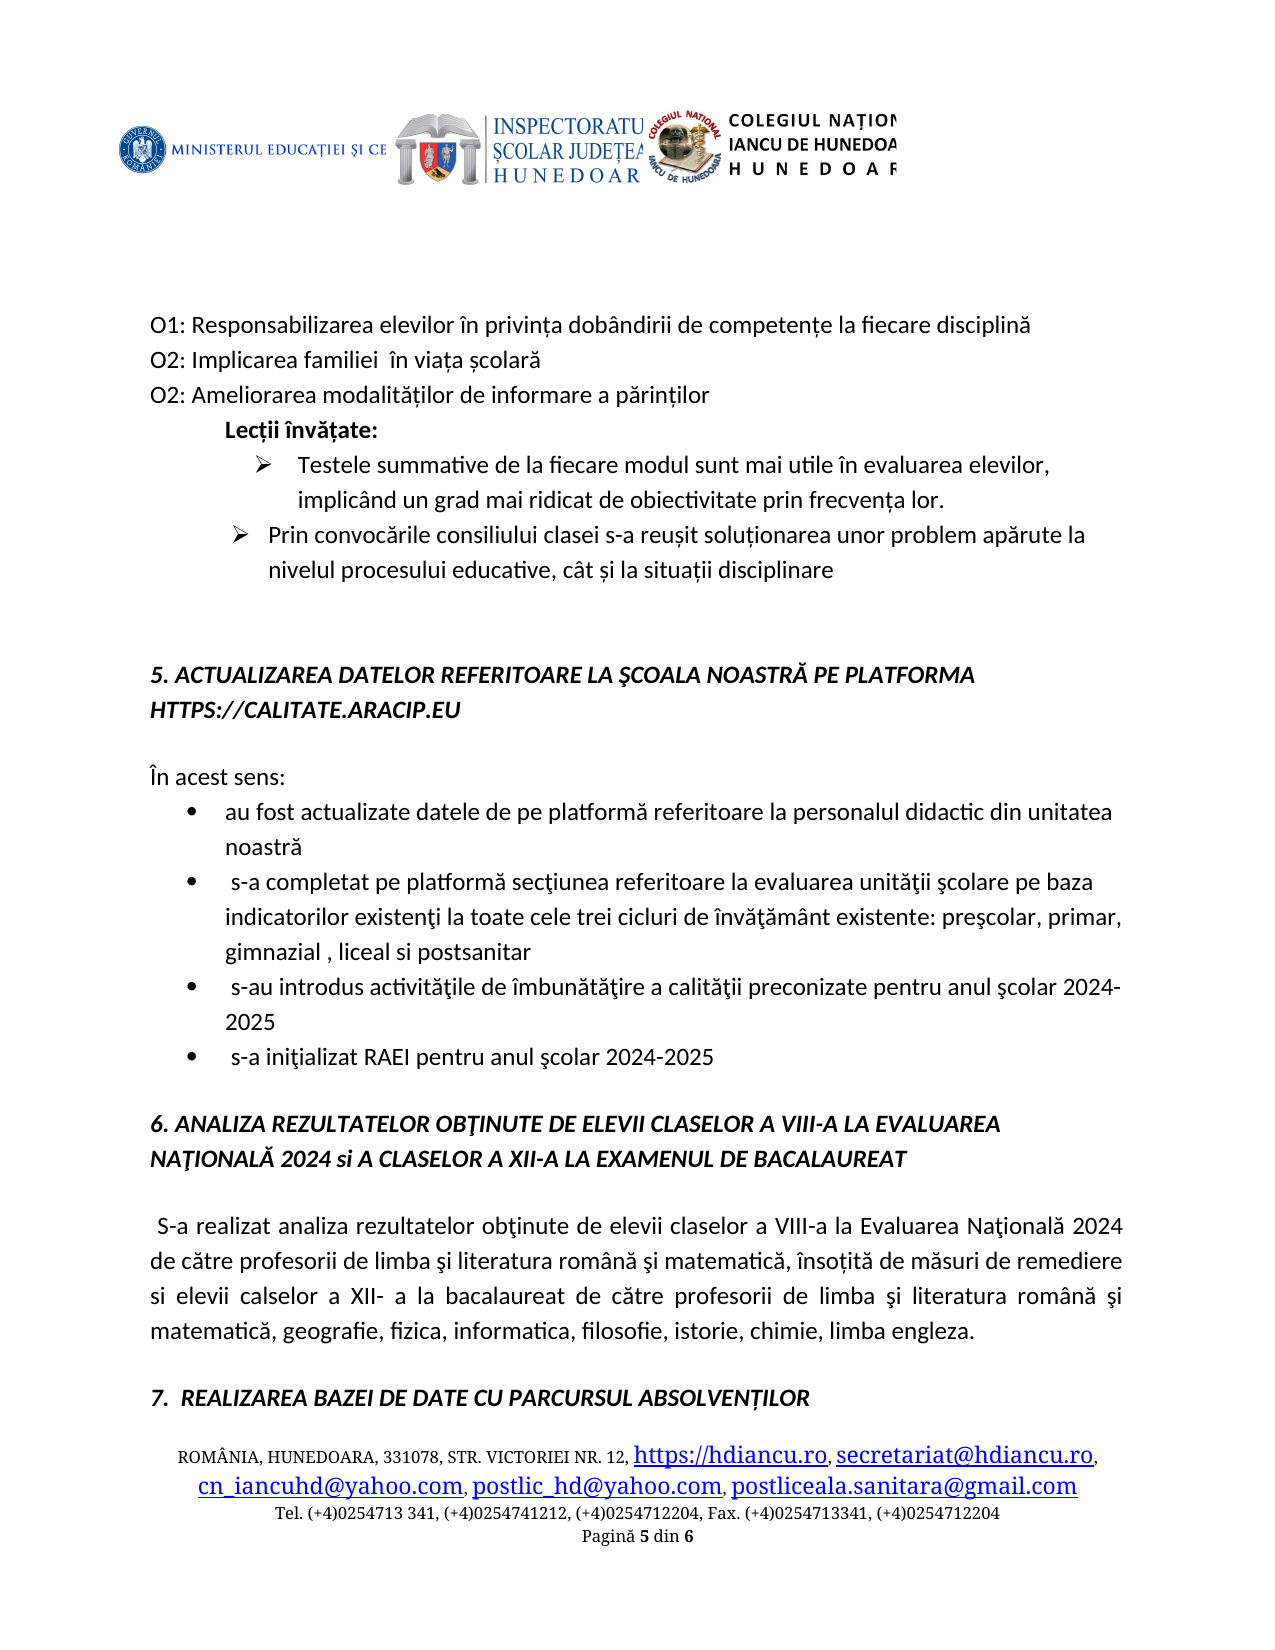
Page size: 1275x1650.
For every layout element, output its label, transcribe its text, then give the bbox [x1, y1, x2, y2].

text S-a realizat analiza rezultatelor obţinute de elevii claselor a VIII-a la Evaluarea Naţională 2024 de către profesorii de limba şi literatura română şi matematică, însoțită de măsuri de remediere si elevii calselor a XII- a la bacalaureat de către profesorii de limba şi literatura română şi matematică, geografie, fizica, informatica, filosofie, istorie, chimie, limba engleza. [150, 1210, 1125, 1346]
text 5. ACTUALIZAREA DATELOR REFERITOARE LA ŞCOALA NOASTRĂ PE PLATFORMA HTTPS://CALITATE.ARACIP.EU [150, 659, 1125, 724]
text 7. REALIZAREA BAZEI DE DATE CU PARCURSUL ABSOLVENȚILOR [150, 1382, 1125, 1413]
text O2: Ameliorarea modalităților de informare a părinților [150, 379, 1125, 409]
picture [392, 114, 643, 185]
list s-a completat pe platformă secţiunea referitoare la evaluarea unităţii şcolare pe baza indicatorilor existenţi la toate cele trei cicluri de învăţământ existente: preşcolar, primar, gimnazial , liceal si postsanitar [187, 866, 1125, 966]
text Lecții învățate: [150, 414, 1125, 444]
list au fost actualizate datele de pe platformă referitoare la personalul didactic din unitatea noastră [187, 796, 1125, 861]
picture [648, 110, 897, 183]
list s-au introdus activităţile de îmbunătăţire a calităţii preconizate pentru anul şcolar 2024-2025 [187, 971, 1125, 1036]
text O2: Implicarea familiei în viața școlară [150, 344, 1125, 374]
list Testele summative de la fiecare modul sunt mai utile în evaluarea elevilor, implicând un grad mai ridicat de obiectivitate prin frecvența lor. [253, 449, 1125, 514]
text O1: Responsabilizarea elevilor în privința dobândirii de competențe la fiecare disciplină [150, 309, 1125, 339]
text În acest sens: [150, 761, 1125, 791]
list Prin convocările consiliului clasei s-a reușit soluționarea unor problem apărute la nivelul procesului educative, cât și la situații disciplinare [231, 519, 1125, 584]
list s-a iniţializat RAEI pentru anul şcolar 2024-2025 [187, 1041, 1125, 1071]
text 6. ANALIZA REZULTATELOR OBŢINUTE DE ELEVII CLASELOR A VIII-A LA EVALUAREA NAŢIONALĂ 2024 si A CLASELOR A XII-A LA EXAMENUL DE BACALAUREAT [150, 1108, 1125, 1174]
picture [110, 118, 387, 180]
